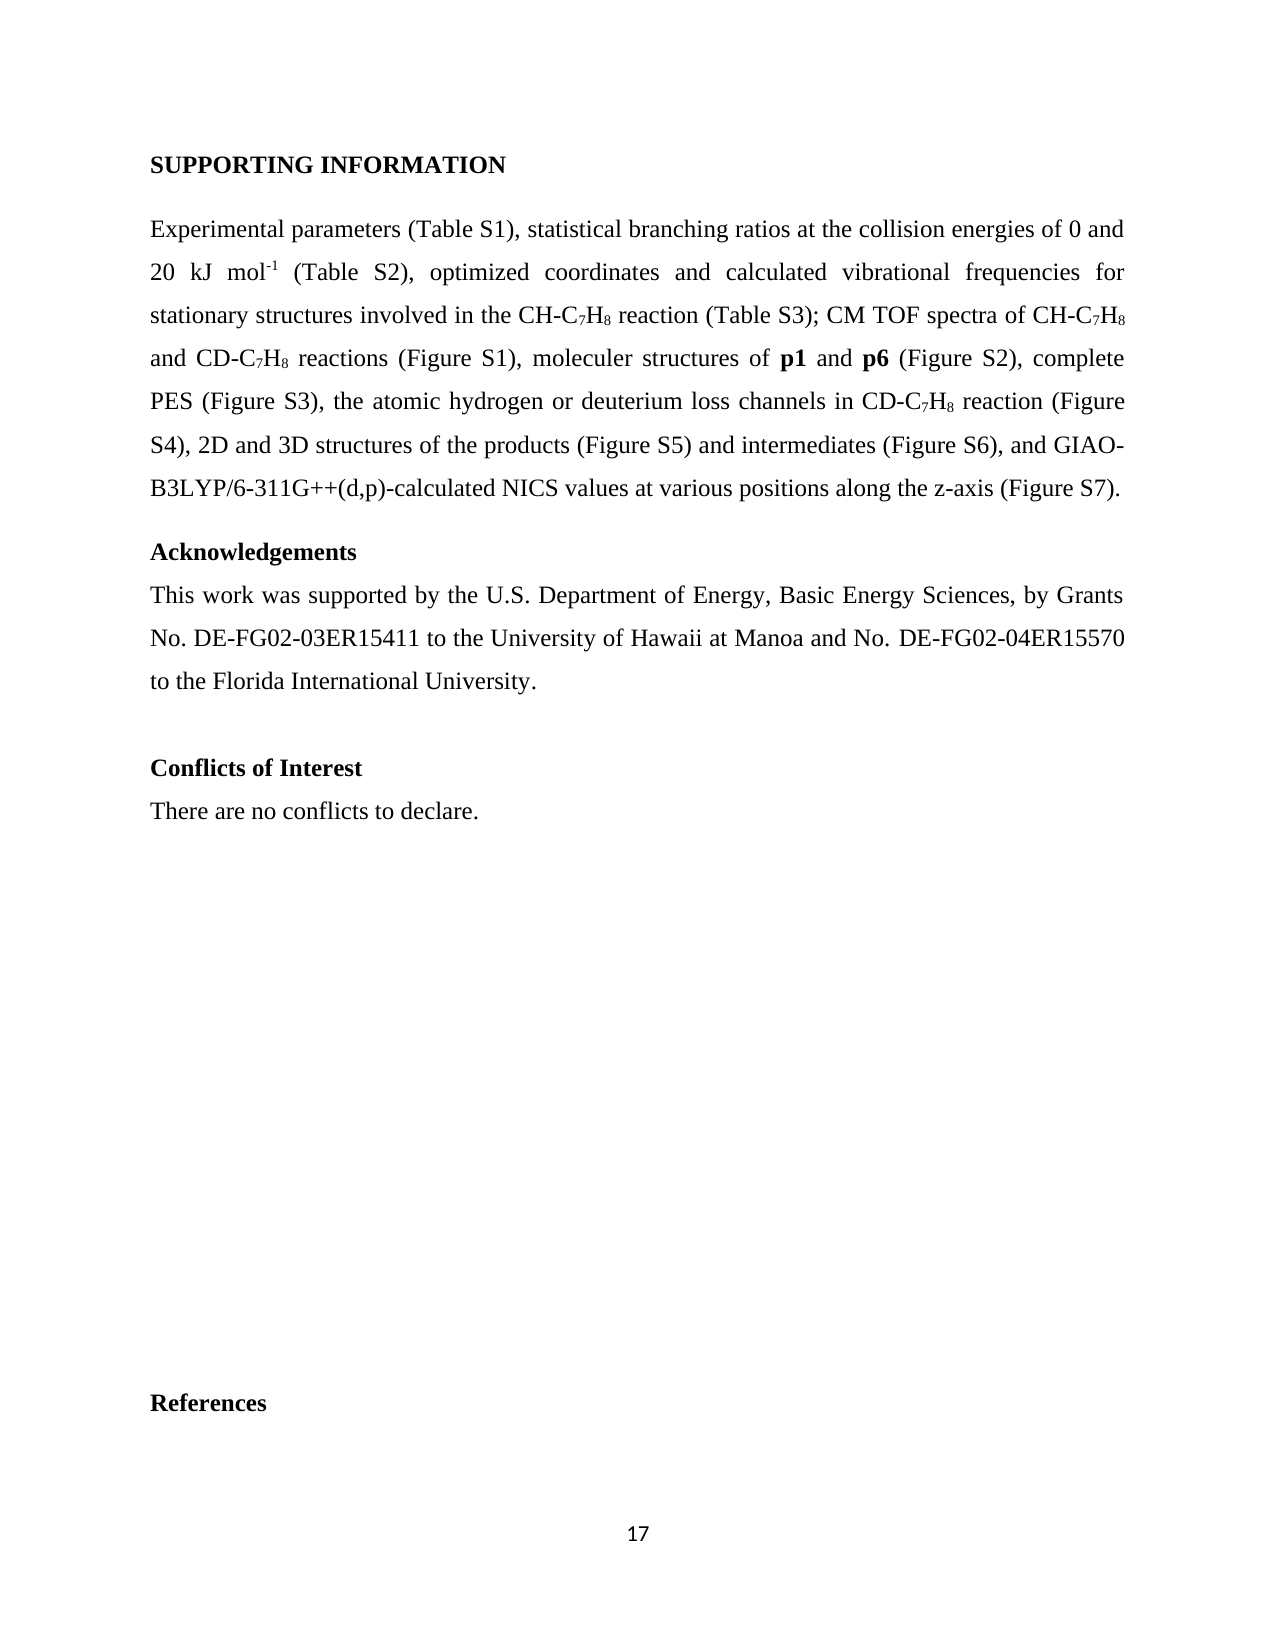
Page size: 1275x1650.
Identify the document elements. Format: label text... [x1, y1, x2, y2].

text SUPPORTING INFORMATION [150, 150, 1125, 179]
text References [150, 1388, 1125, 1417]
text Conflicts of Interest [150, 753, 1125, 781]
text Acknowledgements [150, 537, 1125, 566]
text There are no conflicts to declare. [150, 796, 1125, 824]
text Experimental parameters (Table S1), statistical branching ratios at the collision energies of 0 and 20 kJ mol-1 (Table S2), optimized coordinates and calculated vibrational frequencies for stationary structures involved in the CH-C7H8 reaction (Table S3); CM TOF spectra of CH-C7H8 and CD-C7H8 reactions (Figure S1), moleculer structures of p1 and p6 (Figure S2), complete PES (Figure S3), the atomic hydrogen or deuterium loss channels in CD-C7H8 reaction (Figure S4), 2D and 3D structures of the products (Figure S5) and intermediates (Figure S6), and GIAO-B3LYP/6-311G++(d,p)-calculated NICS values at various positions along the z-axis (Figure S7). [150, 214, 1125, 502]
text This work was supported by the U.S. Department of Energy, Basic Energy Sciences, by Grants No. DE-FG02-03ER15411 to the University of Hawaii at Manoa and No. DE-FG02-04ER15570 to the Florida International University. [150, 580, 1125, 695]
